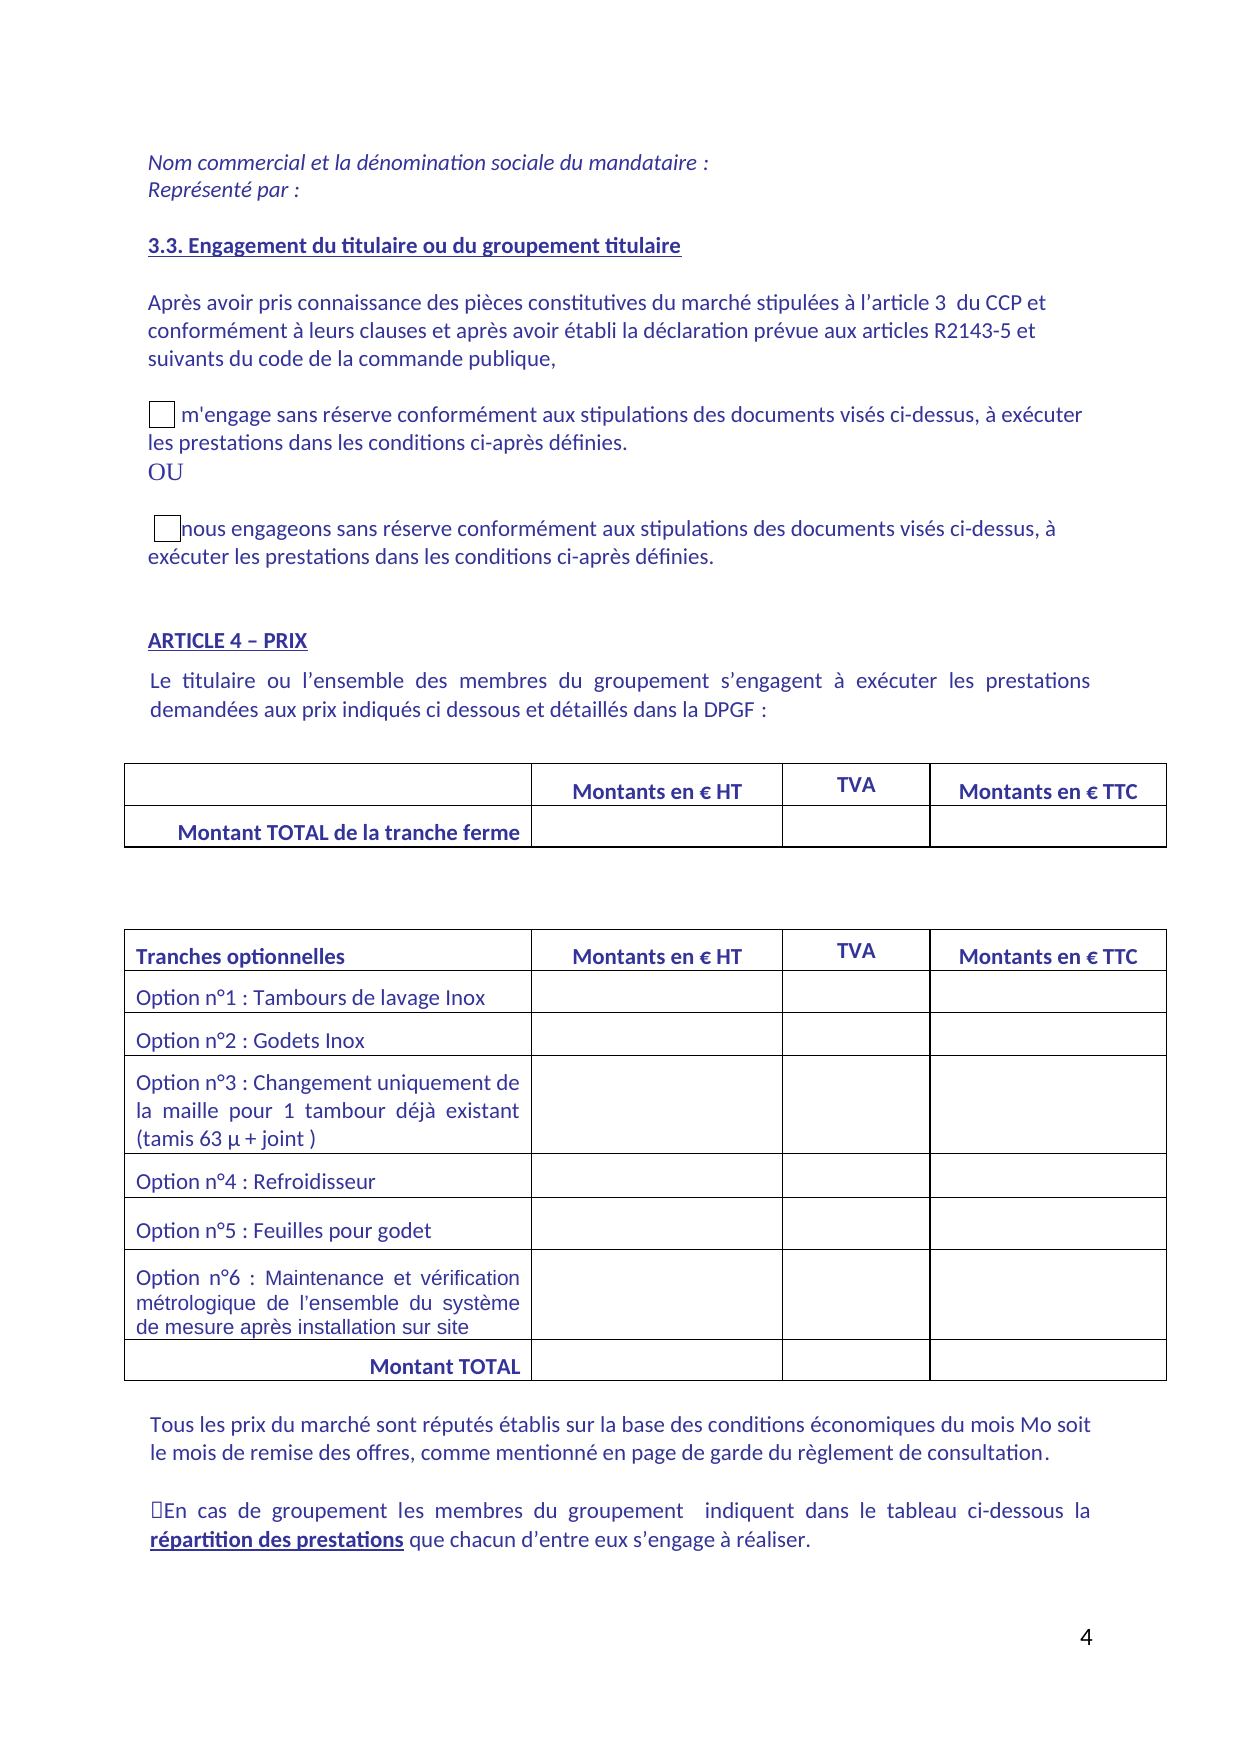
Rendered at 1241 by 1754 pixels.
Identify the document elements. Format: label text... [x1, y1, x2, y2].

table_cell [783, 1340, 929, 1380]
table_cell [931, 971, 1166, 1012]
text m'engage sans réserve conformément aux stipulations des documents visés ci-dessus, à exécuter les prestations dans les conditions ci-après définies. [148, 401, 1093, 457]
table_header Montants en € HT [532, 930, 782, 970]
table_cell [783, 1056, 929, 1152]
text Nom commercial et la dénomination sociale du mandataire : [148, 148, 1093, 176]
table_cell [931, 1154, 1166, 1197]
table_cell [532, 1198, 782, 1249]
table_header Tranches optionnelles [125, 930, 531, 970]
text OU [148, 457, 1093, 485]
table_cell [931, 1013, 1166, 1055]
table_cell [783, 1198, 929, 1249]
table_cell [532, 806, 782, 846]
table_header TVA [783, 930, 929, 970]
table_cell [931, 1250, 1166, 1339]
table_cell [783, 806, 929, 846]
table_cell [532, 1340, 782, 1380]
text En cas de groupement les membres du groupement indiquent dans le tableau ci-dessous la répartition des prestations que chacun d’entre eux s’engage à réaliser. [150, 1494, 1093, 1553]
table_cell Montant TOTAL [125, 1340, 531, 1380]
table_cell Option n°1 : Tambours de lavage Inox [125, 971, 531, 1012]
table_cell [783, 971, 929, 1012]
text Tous les prix du marché sont réputés établis sur la base des conditions économiques du mois Mo soit le mois de remise des offres, comme mentionné en page de garde du règlement de consultation. [150, 1410, 1093, 1466]
table_header [125, 764, 531, 805]
text Le titulaire ou l’ensemble des membres du groupement s’engagent à exécuter les prestations demandées aux prix indiqués ci dessous et détaillés dans la DPGF : [150, 667, 1093, 723]
text Après avoir pris connaissance des pièces constitutives du marché stipulées à l’article 3 du CCP et conformément à leurs clauses et après avoir établi la déclaration prévue aux articles R2143-5 et suivants du code de la commande publique, [148, 288, 1093, 372]
table_header TVA [783, 764, 929, 805]
table_cell [931, 1056, 1166, 1152]
table_cell Montant TOTAL de la tranche ferme [125, 806, 531, 846]
table_cell [931, 1198, 1166, 1249]
table_cell [783, 1250, 929, 1339]
table_cell Option n°6 : Maintenance et vérification métrologique de l’ensemble du système de mesure après installation sur site [125, 1250, 531, 1339]
table_cell Option n°3 : Changement uniquement de la maille pour 1 tambour déjà existant (tamis 63 μ + joint ) [125, 1056, 531, 1152]
text Représenté par : [148, 176, 1093, 204]
subtitle ARTICLE 4 – PRIX [148, 626, 1093, 654]
table_cell [931, 1340, 1166, 1380]
text nous engageons sans réserve conformément aux stipulations des documents visés ci-dessus, à exécuter les prestations dans les conditions ci-après définies. [148, 514, 1093, 570]
table_cell [532, 1056, 782, 1152]
table_header Montants en € TTC [931, 930, 1166, 970]
table_cell Option n°5 : Feuilles pour godet [125, 1198, 531, 1249]
table_cell [783, 1154, 929, 1197]
table_cell [532, 1013, 782, 1055]
table_cell [532, 971, 782, 1012]
text 3.3. Engagement du titulaire ou du groupement titulaire [148, 232, 1093, 260]
table_cell [783, 1013, 929, 1055]
table_cell [532, 1154, 782, 1197]
table_header Montants en € HT [532, 764, 782, 805]
table_cell [532, 1250, 782, 1339]
table_cell Option n°4 : Refroidisseur [125, 1154, 531, 1197]
table_cell [931, 806, 1166, 846]
table_cell Option n°2 : Godets Inox [125, 1013, 531, 1055]
table_header Montants en € TTC [931, 764, 1166, 805]
